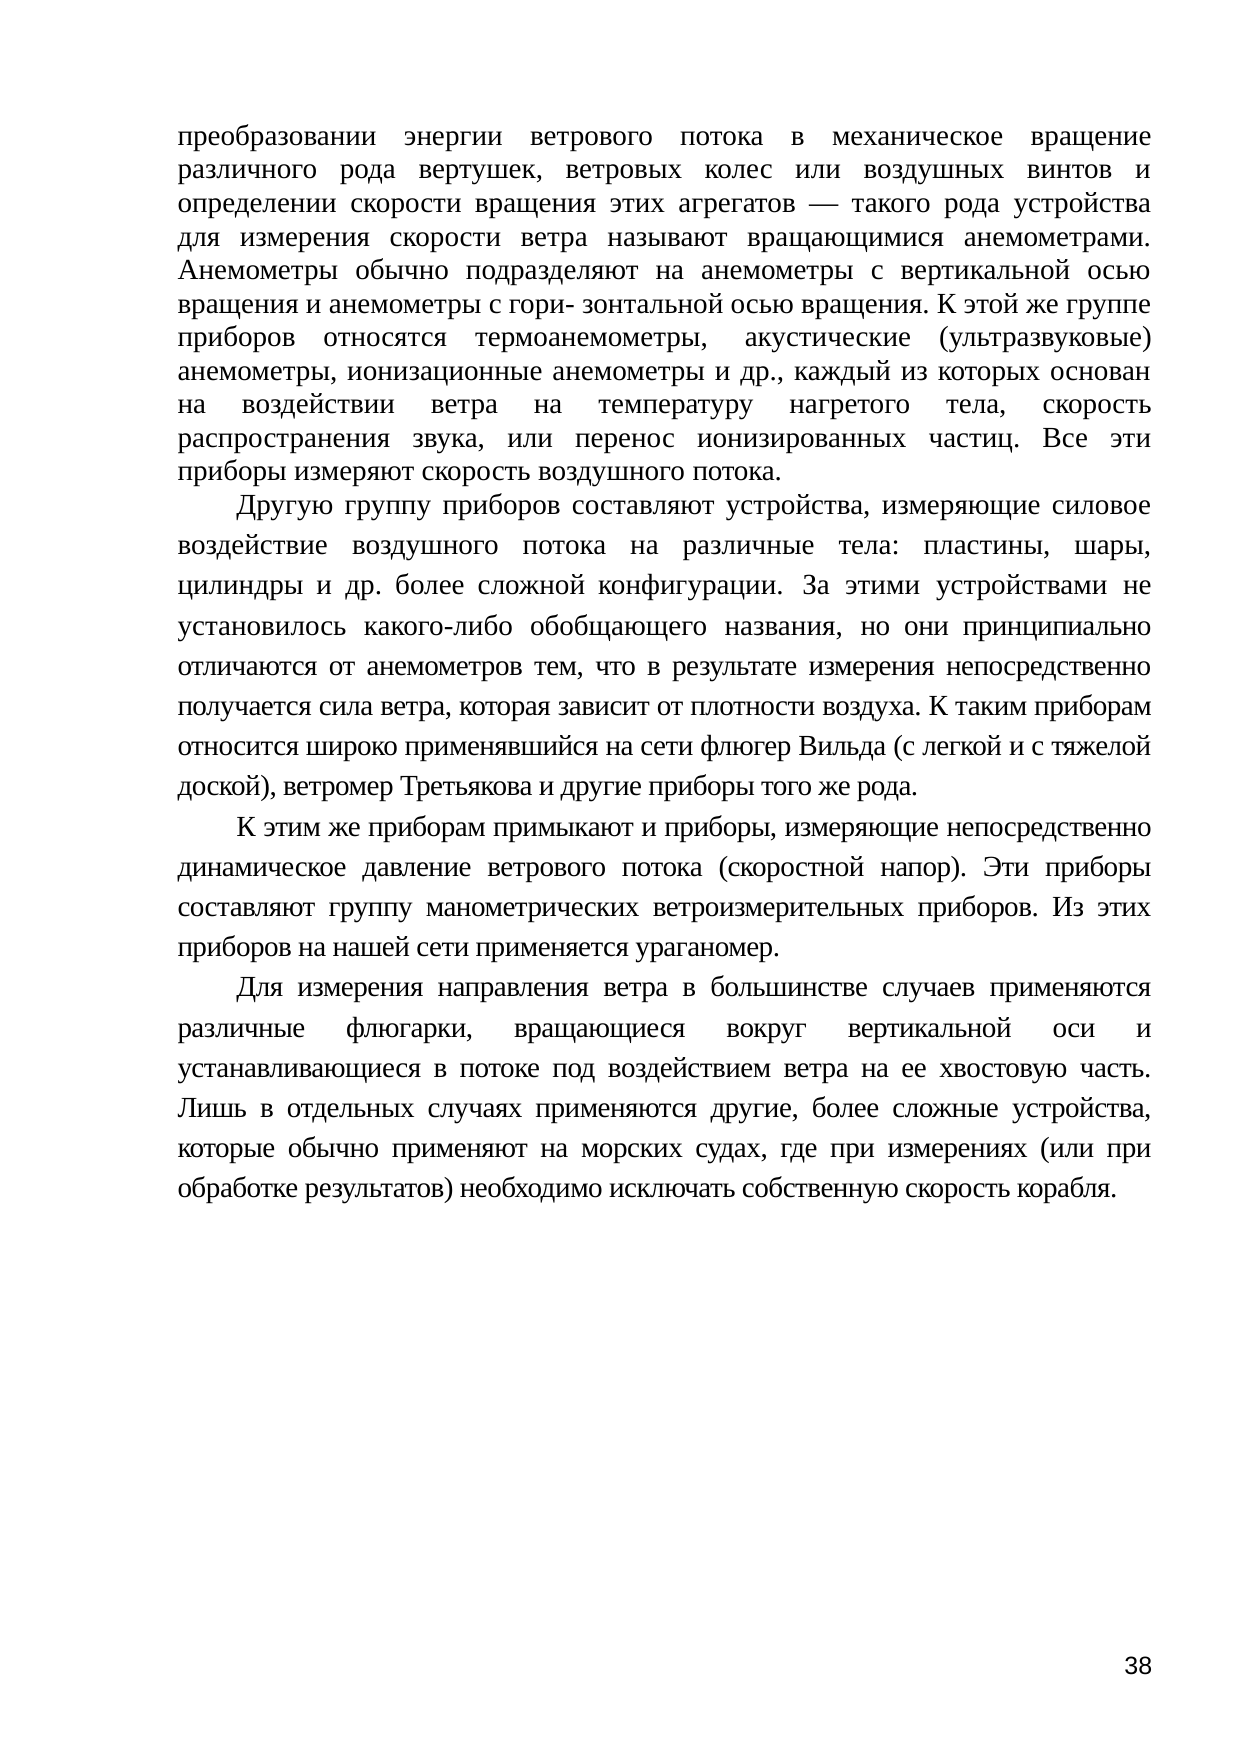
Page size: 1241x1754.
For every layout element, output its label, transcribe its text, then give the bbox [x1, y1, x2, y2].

text Для измерения направления ветра в большинстве случаев применяются различные флюгарки, вращающиеся вокруг вертикальной оси и устанавливающиеся в потоке под воздействием ветра на ее хвостовую часть. Лишь в отдельных случаях применяются другие, более сложные устройства, которые обычно применяют на морских судах, где при измерениях (или при обработке результатов) необходимо исключать собственную скорость корабля. [177, 969, 1152, 1204]
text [177, 118, 1152, 487]
text К этим же приборам примыкают и приборы, измеряющие непосредственно динамическое давление ветрового потока (скоростной напор). Эти приборы составляют группу манометрических ветроизмерительных приборов. Из этих приборов на нашей сети применяется ураганомер. [177, 809, 1152, 963]
text Другую группу приборов составляют устройства, измеряющие силовое воздействие воздушного потока на различные тела: пластины, шары, цилиндры и др. более сложной конфигурации. За этими устройствами не установилось какого-либо обобщающего названия, но они принципиально отличаются от анемометров тем, что в результате измерения непосредственно получается сила ветра, которая зависит от плотности воздуха. К таким приборам относится широко применявшийся на сети флюгер Вильда (с легкой и с тяжелой доской), ветромер Третьякова и другие приборы того же рода. [177, 487, 1152, 802]
